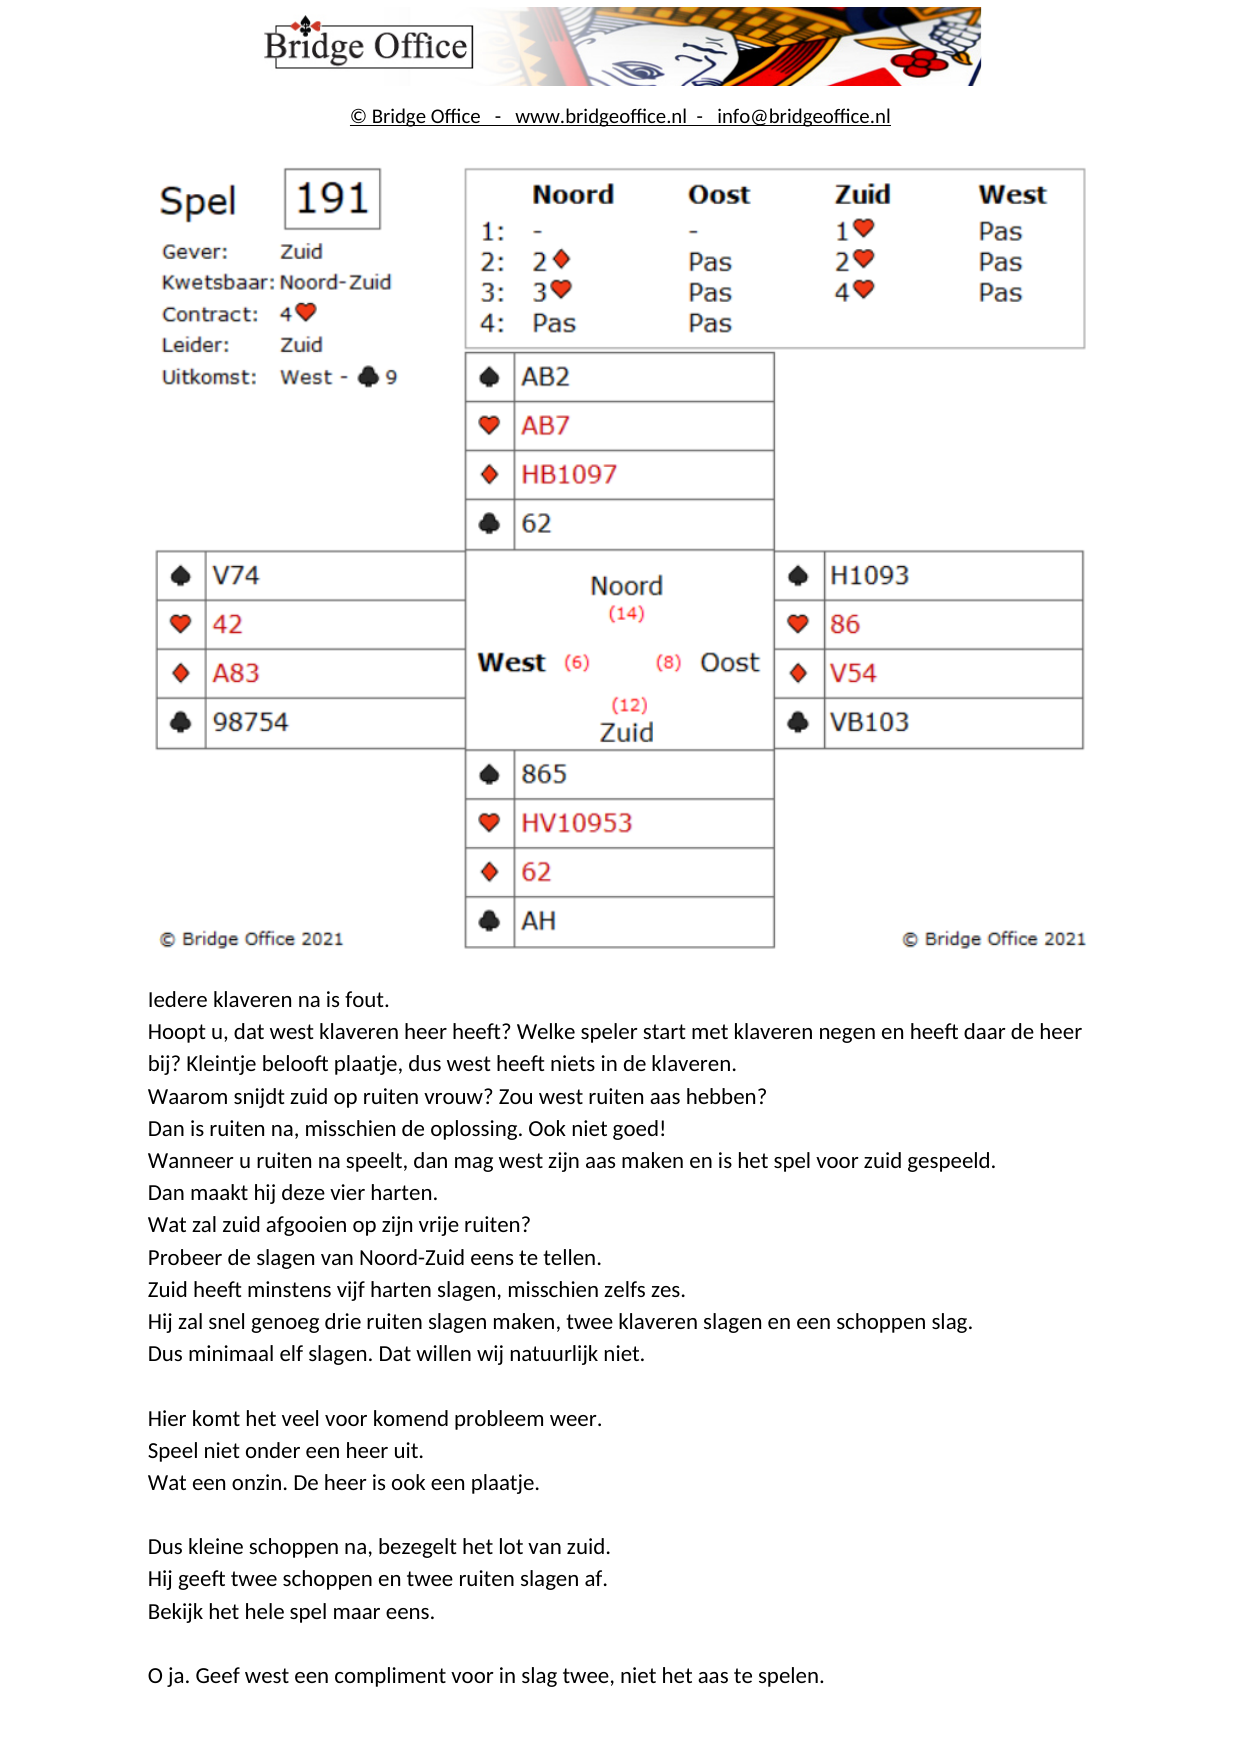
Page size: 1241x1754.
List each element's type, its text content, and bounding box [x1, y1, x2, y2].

text Wat zal zuid afgooien op zijn vrije ruiten? [148, 1211, 1093, 1238]
text Wat een onzin. De heer is ook een plaatje. [148, 1468, 1093, 1496]
text Dus minimaal elf slagen. Dat willen wij natuurlijk niet. [148, 1339, 1093, 1367]
text Iedere klaveren na is fout. [148, 985, 1093, 1013]
text Bekijk het hele spel maar eens. [148, 1597, 1093, 1625]
text Hij geeft twee schoppen en twee ruiten slagen af. [148, 1564, 1093, 1593]
text Dan is ruiten na, misschien de oplossing. Ook niet goed! [148, 1114, 1093, 1142]
text Speel niet onder een heer uit. [148, 1436, 1093, 1464]
text Dus kleine schoppen na, bezegelt het lot van zuid. [148, 1532, 1093, 1560]
text Dan maakt hij deze vier harten. [148, 1178, 1093, 1206]
text O ja. Geef west een compliment voor in slag twee, niet het aas te spelen. [148, 1661, 1093, 1689]
picture [147, 160, 1093, 961]
text Hij zal snel genoeg drie ruiten slagen maken, twee klaveren slagen en een schoppen slag. [148, 1307, 1093, 1335]
text Probeer de slagen van Noord-Zuid eens te tellen. [148, 1243, 1093, 1271]
text Hoopt u, dat west klaveren heer heeft? Welke speler start met klaveren negen en heeft daar de heer bij? Kleintje belooft plaatje, dus west heeft niets in de klaveren. [148, 1017, 1093, 1078]
text Zuid heeft minstens vijf harten slagen, misschien zelfs zes. [148, 1275, 1093, 1303]
text Wanneer u ruiten na speelt, dan mag west zijn aas maken en is het spel voor zuid gespeeld. [148, 1146, 1093, 1174]
text Waarom snijdt zuid op ruiten vrouw? Zou west ruiten aas hebben? [148, 1082, 1093, 1110]
picture [237, 7, 980, 85]
text Hier komt het veel voor komend probleem weer. [148, 1404, 1093, 1432]
